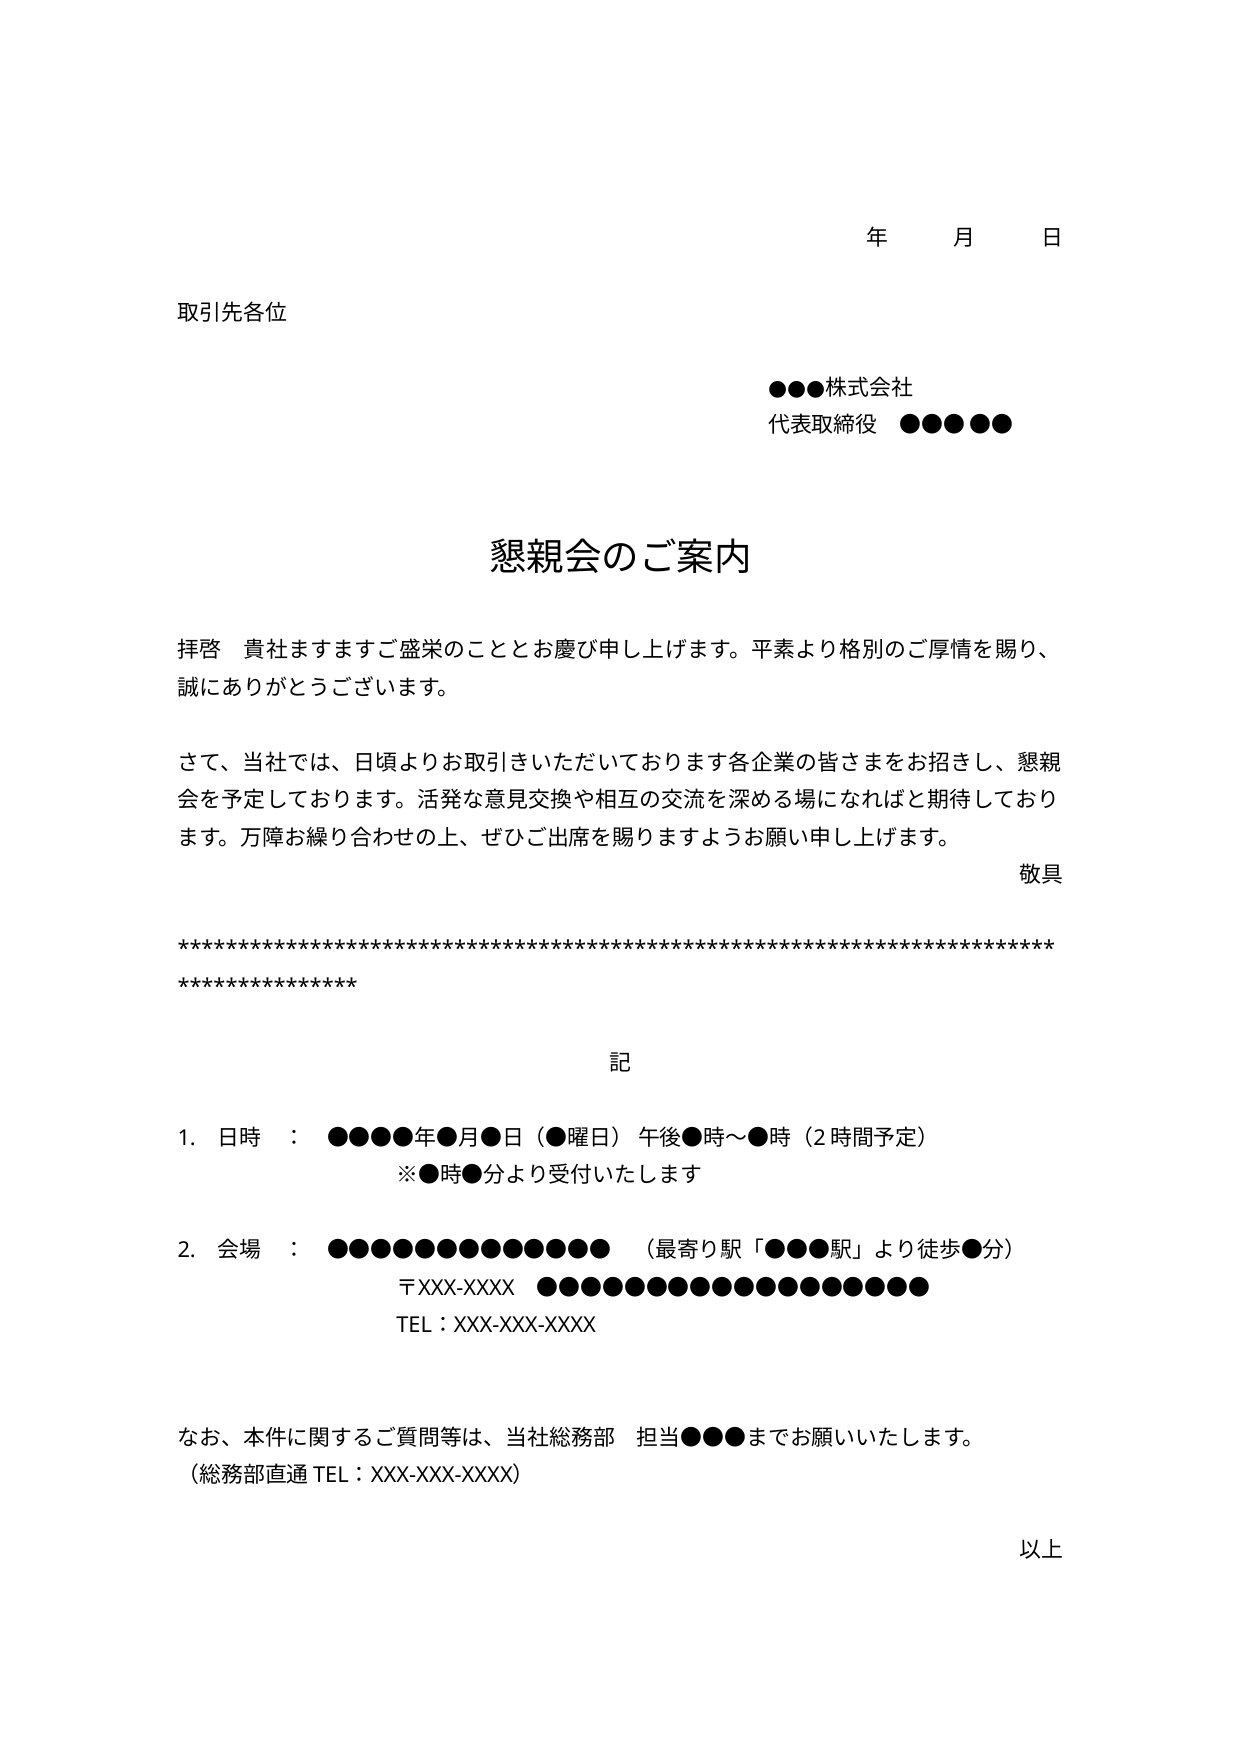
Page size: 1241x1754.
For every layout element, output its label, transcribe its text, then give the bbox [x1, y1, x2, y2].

text （総務部直通TEL：XXX-XXX-XXXX） [177, 1454, 1063, 1492]
text 取引先各位 [177, 292, 1063, 329]
text 〒XXX-XXXX ●●●●●●●●●●●●●●●●●● [177, 1267, 1063, 1304]
text さて、当社では、日頃よりお取引きいただいております各企業の皆さまをお招きし、懇親会を予定しております。活発な意見交換や相互の交流を深める場になればと期待しております。万障お繰り合わせの上、ぜひご出席を賜りますようお願い申し上げます。 [177, 742, 1063, 854]
text ●●●株式会社 [177, 367, 1063, 404]
text 代表取締役 ●●● ●● [177, 404, 1063, 442]
text 以上 [177, 1529, 1063, 1567]
text 2. 会場 ： ●●●●●●●●●●●●● （最寄り駅「●●●駅」より徒歩●分） [177, 1229, 1063, 1267]
text 敬具 [177, 854, 1063, 892]
subtitle 記 [177, 1042, 1063, 1079]
text 年 月 日 [177, 217, 1063, 254]
text 1. 日時 ： ●●●●年●月●日（●曜日） 午後●時～●時（2時間予定） [177, 1117, 1063, 1154]
text なお、本件に関するご質問等は、当社総務部 担当●●●までお願いいたします。 [177, 1417, 1063, 1454]
text **************************************************************************************** [177, 929, 1063, 1004]
text 懇親会のご案内 [177, 517, 1063, 592]
text 拝啓 貴社ますますご盛栄のこととお慶び申し上げます。平素より格別のご厚情を賜り、誠にありがとうございます。 [177, 629, 1063, 704]
text ※●時●分より受付いたします [177, 1154, 1063, 1192]
text TEL：XXX-XXX-XXXX [177, 1304, 1063, 1342]
